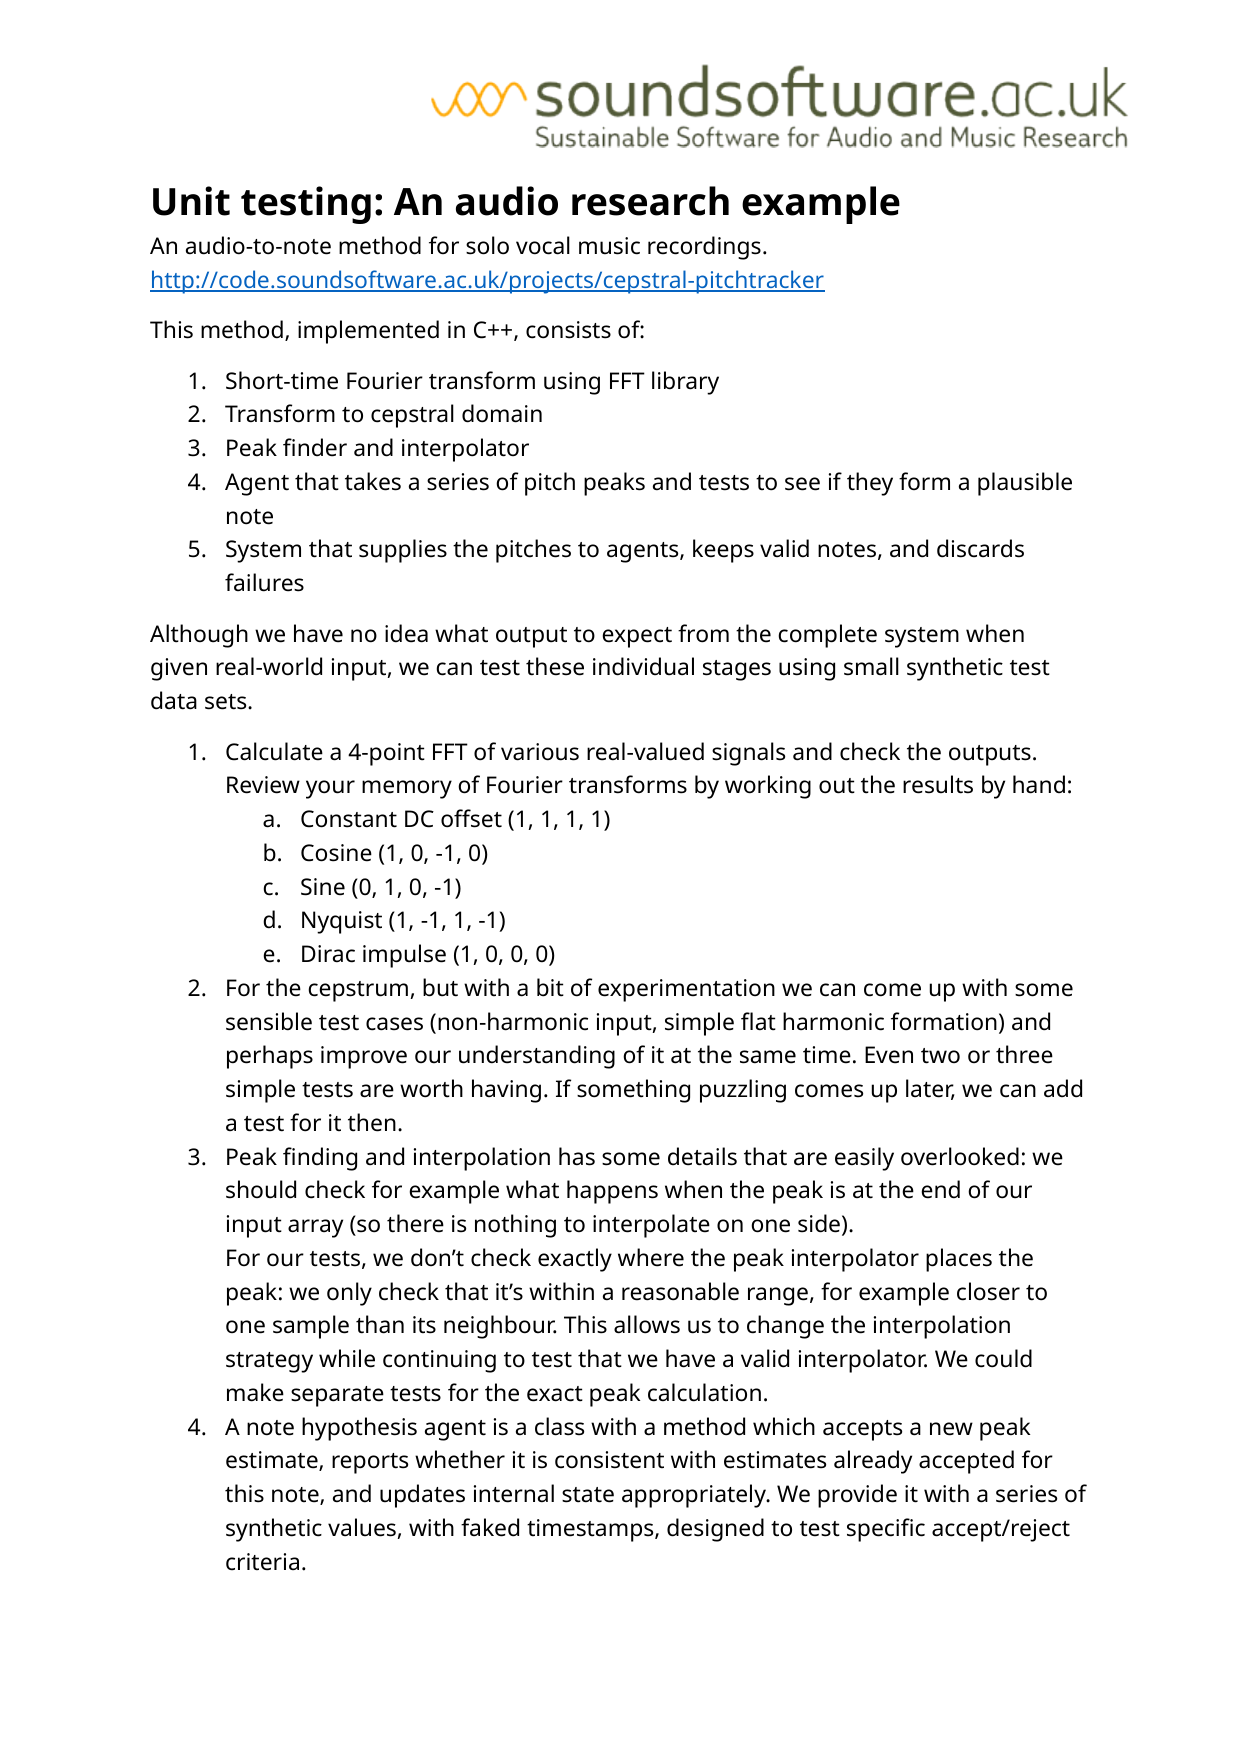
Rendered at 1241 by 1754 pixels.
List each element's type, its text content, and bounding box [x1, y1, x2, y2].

list For the cepstrum, but with a bit of experimentation we can come up with some sensible test cases (non-harmonic input, simple flat harmonic formation) and perhaps improve our understanding of it at the same time. Even two or three simple tests are worth having. If something puzzling comes up later, we can add a test for it then. [187, 972, 1090, 1138]
list Agent that takes a series of pitch peaks and tests to see if they form a plausible note [187, 466, 1090, 531]
list Transform to cepstral domain [187, 398, 1090, 430]
picture [431, 64, 1130, 148]
list System that supplies the pitches to agents, keeps valid notes, and discards failures [187, 533, 1090, 598]
list Dirac impulse (1, 0, 0, 0) [262, 938, 1090, 969]
list Constant DC offset (1, 1, 1, 1) [262, 803, 1090, 834]
text This method, implemented in C++, consists of: [150, 314, 1090, 346]
list Peak finder and interpolator [187, 432, 1090, 463]
list Calculate a 4-point FFT of various real-valued signals and check the outputs. Review your memory of Fourier transforms by working out the results by hand: [187, 736, 1090, 801]
list Cosine (1, 0, -1, 0) [262, 837, 1090, 868]
list Nyquist (1, -1, 1, -1) [262, 904, 1090, 936]
list Peak finding and interpolation has some details that are easily overlooked: we should check for example what happens when the peak is at the end of our input array (so there is nothing to interpolate on one side). For our tests, we don’t check exactly where the peak interpolator places the peak: we only check that it’s within a reasonable range, for example closer to one sample than its neighbour. This allows us to change the interpolation strategy while continuing to test that we have a valid interpolator. We could make separate tests for the exact peak calculation. [187, 1141, 1090, 1408]
list Sine (0, 1, 0, -1) [262, 871, 1090, 902]
text An audio-to-note method for solo vocal music recordings. http://code.soundsoftware.ac.uk/projects/cepstral-pitchtracker [150, 230, 1090, 295]
text Although we have no idea what output to expect from the complete system when given real-world input, we can test these individual stages using small synthetic test data sets. [150, 618, 1090, 716]
list Short-time Fourier transform using FFT library [187, 365, 1090, 396]
subtitle Unit testing: An audio research example [150, 175, 1090, 226]
